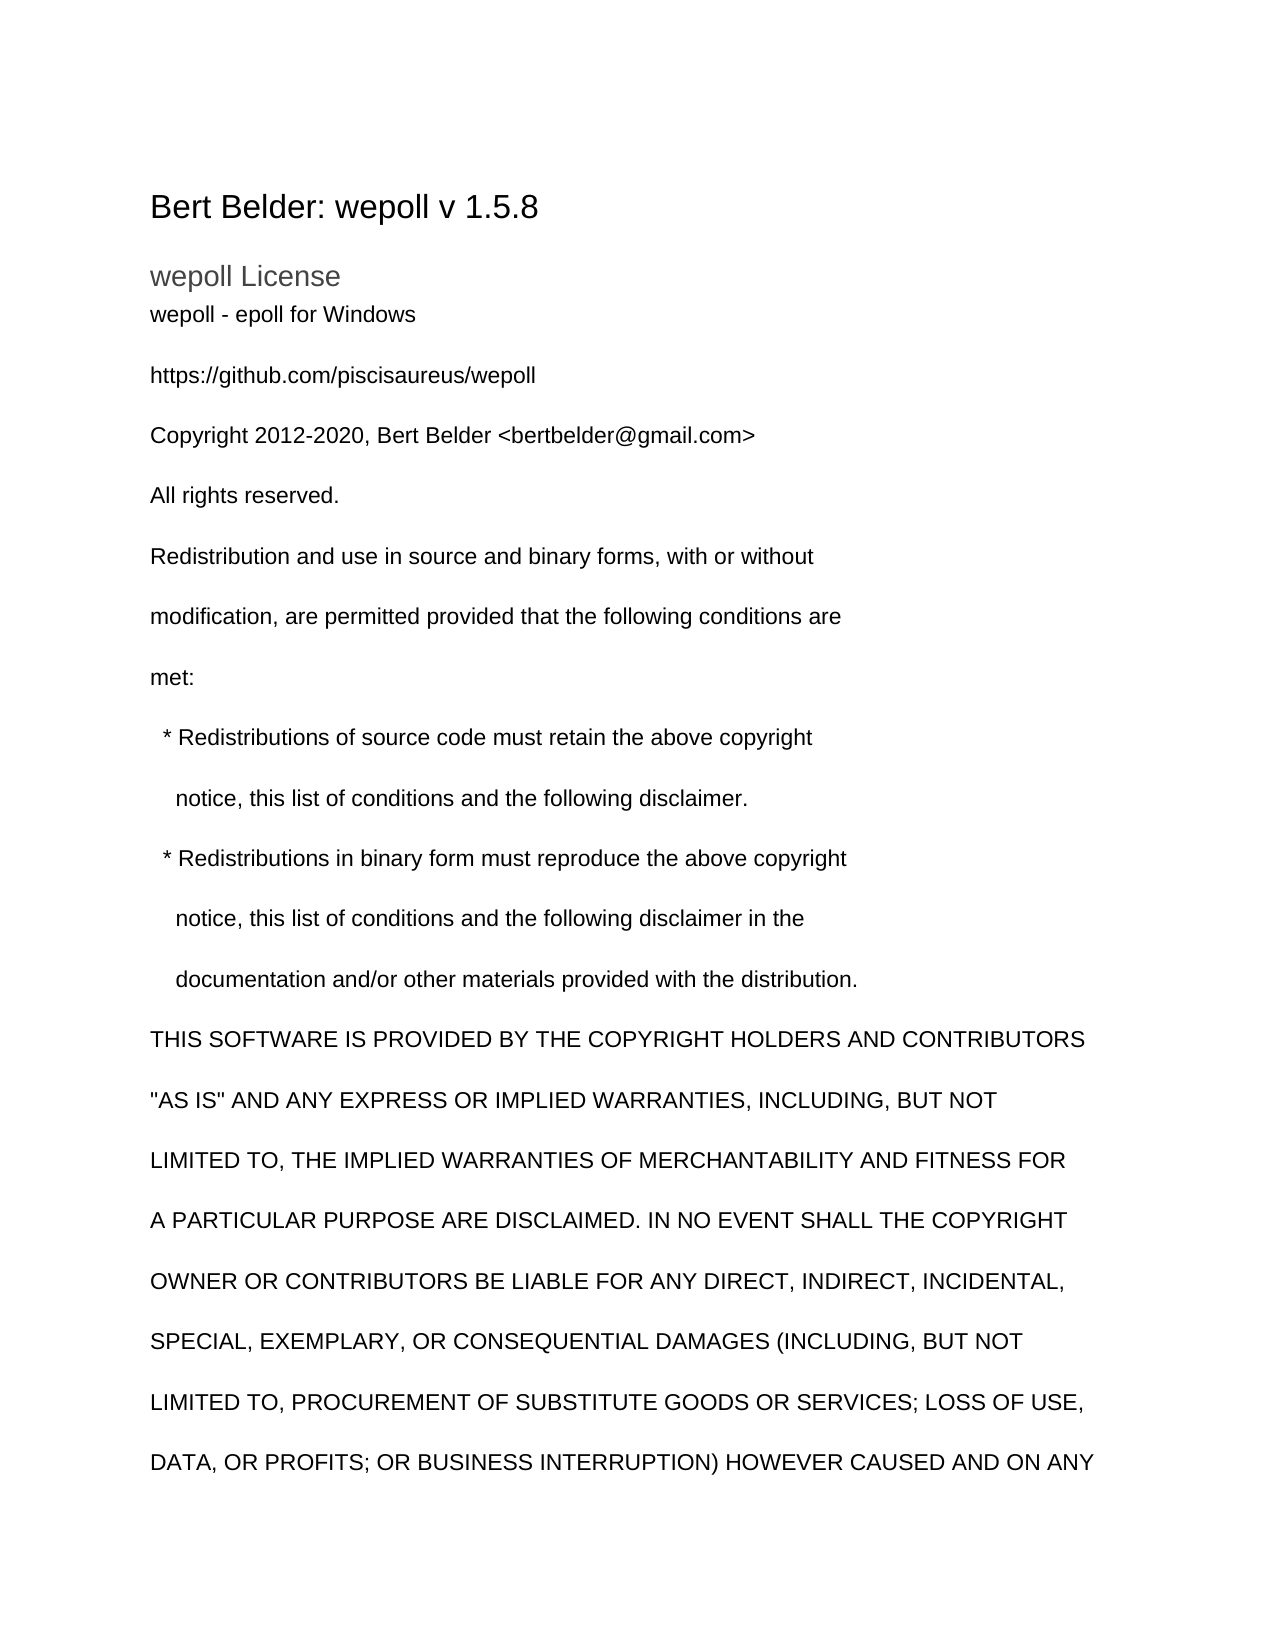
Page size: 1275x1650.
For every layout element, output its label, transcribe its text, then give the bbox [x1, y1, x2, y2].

text OWNER OR CONTRIBUTORS BE LIABLE FOR ANY DIRECT, INDIRECT, INCIDENTAL, [150, 1268, 1125, 1294]
text Redistribution and use in source and binary forms, with or without [150, 543, 1125, 569]
text met: [150, 664, 1125, 690]
text SPECIAL, EXEMPLARY, OR CONSEQUENTIAL DAMAGES (INCLUDING, BUT NOT [150, 1328, 1125, 1354]
text documentation and/or other materials provided with the distribution. [150, 966, 1125, 992]
text "AS IS" AND ANY EXPRESS OR IMPLIED WARRANTIES, INCLUDING, BUT NOT [150, 1087, 1125, 1113]
text * Redistributions of source code must retain the above copyright [150, 724, 1125, 750]
text LIMITED TO, PROCUREMENT OF SUBSTITUTE GOODS OR SERVICES; LOSS OF USE, [150, 1389, 1125, 1415]
text Copyright 2012-2020, Bert Belder <bertbelder@gmail.com> [150, 422, 1125, 448]
text LIMITED TO, THE IMPLIED WARRANTIES OF MERCHANTABILITY AND FITNESS FOR [150, 1147, 1125, 1173]
text All rights reserved. [150, 482, 1125, 509]
text DATA, OR PROFITS; OR BUSINESS INTERRUPTION) HOWEVER CAUSED AND ON ANY [150, 1449, 1125, 1475]
subtitle wepoll License [150, 259, 1125, 293]
text A PARTICULAR PURPOSE ARE DISCLAIMED. IN NO EVENT SHALL THE COPYRIGHT [150, 1207, 1125, 1234]
subtitle Bert Belder: wepoll v 1.5.8 [150, 187, 1125, 226]
text notice, this list of conditions and the following disclaimer. [150, 784, 1125, 811]
text * Redistributions in binary form must reproduce the above copyright [150, 845, 1125, 871]
text wepoll - epoll for Windows [150, 301, 1125, 327]
text notice, this list of conditions and the following disclaimer in the [150, 905, 1125, 932]
text modification, are permitted provided that the following conditions are [150, 603, 1125, 629]
text THIS SOFTWARE IS PROVIDED BY THE COPYRIGHT HOLDERS AND CONTRIBUTORS [150, 1026, 1125, 1052]
text https://github.com/piscisaureus/wepoll [150, 362, 1125, 388]
